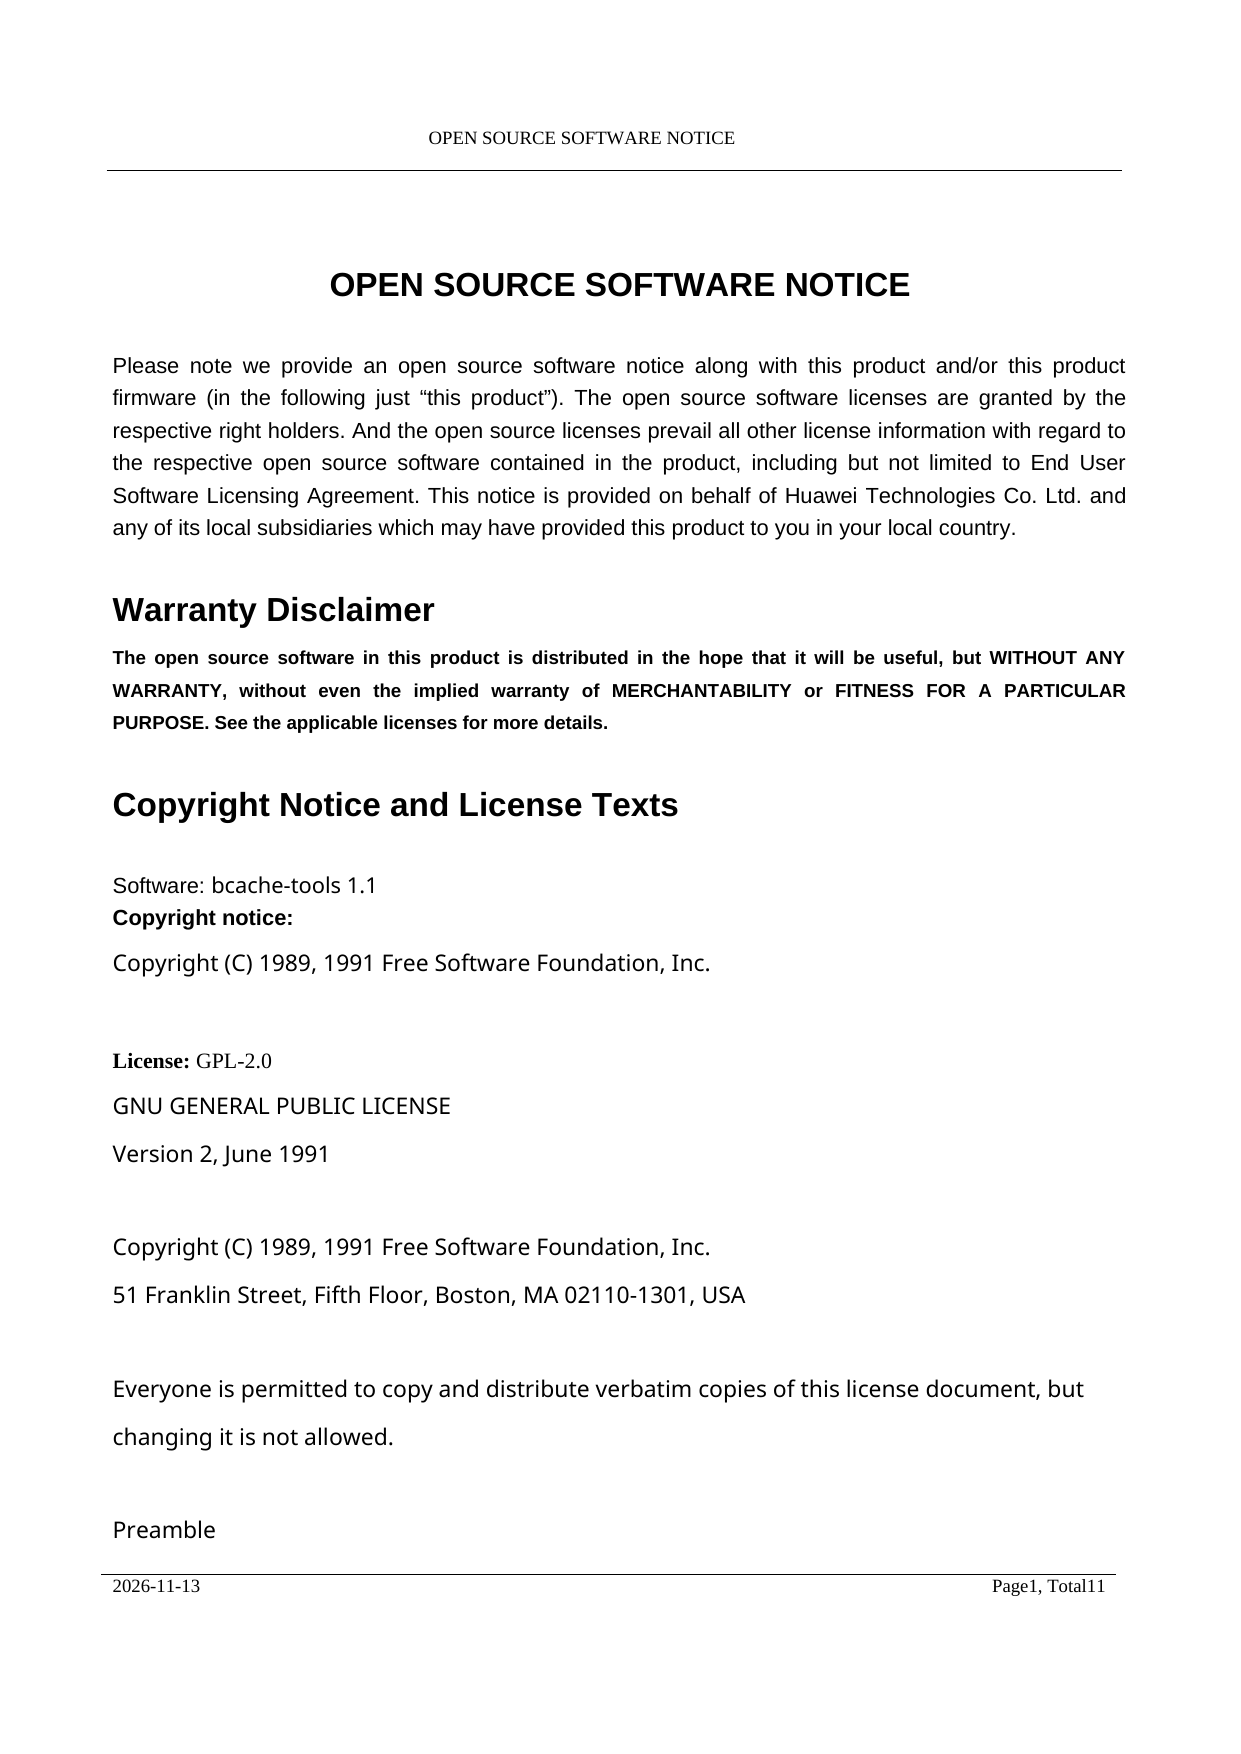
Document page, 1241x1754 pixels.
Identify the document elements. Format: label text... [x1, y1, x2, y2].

text 51 Franklin Street, Fifth Floor, Boston, MA 02110-1301, USA [112, 1279, 1128, 1311]
text Copyright Notice and License Texts [112, 771, 1128, 836]
text License: GPL-2.0 [112, 1044, 1128, 1077]
text Software: bcache-tools 1.1 [112, 869, 1128, 901]
text Everyone is permitted to copy and distribute verbatim copies of this license document, but changing it is not allowed. [112, 1372, 1128, 1453]
text GNU GENERAL PUBLIC LICENSE [112, 1089, 1128, 1122]
text Version 2, June 1991 [112, 1137, 1128, 1170]
text Warranty Disclaimer [112, 576, 1128, 641]
text Copyright notice: [112, 901, 1128, 934]
text OPEN SOURCE SOFTWARE NOTICE [112, 251, 1128, 316]
text The open source software in this product is distributed in the hope that it will be useful, but WITHOUT ANY WARRANTY, without even the implied warranty of MERCHANTABILITY or FITNESS FOR A PARTICULAR PURPOSE. See the applicable licenses for more details. [112, 641, 1128, 739]
text Preamble [112, 1514, 1128, 1546]
text Please note we provide an open source software notice along with this product and/or this product firmware (in the following just “this product”). The open source software licenses are granted by the respective right holders. And the open source licenses prevail all other license information with regard to the respective open source software contained in the product, including but not limited to End User Software Licensing Agreement. This notice is provided on behalf of Huawei Technologies Co. Ltd. and any of its local subsidiaries which may have provided this product to you in your local country. [112, 349, 1128, 544]
text Copyright (C) 1989, 1991 Free Software Foundation, Inc. [112, 1231, 1128, 1263]
text Copyright (C) 1989, 1991 Free Software Foundation, Inc. [112, 947, 1128, 1028]
